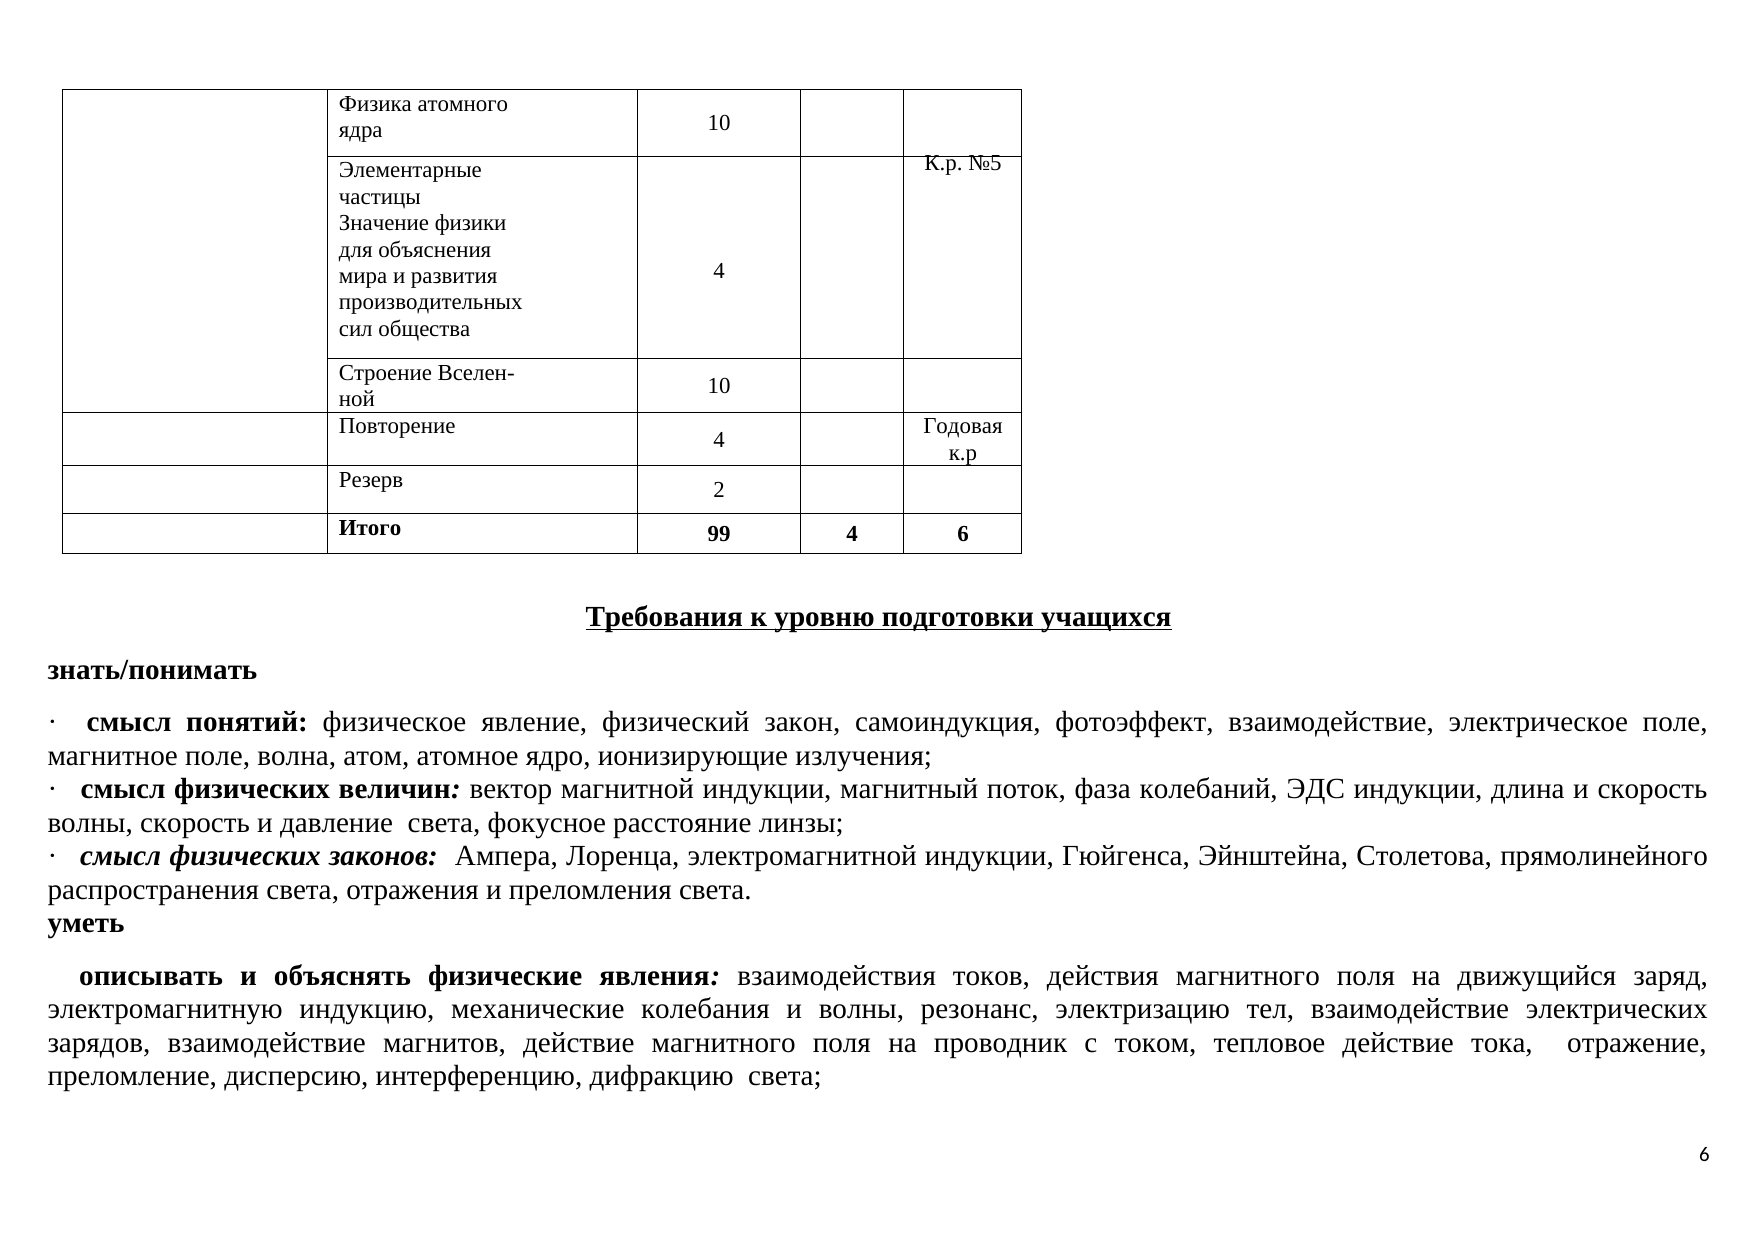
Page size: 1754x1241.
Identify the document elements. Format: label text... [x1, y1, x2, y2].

text уметь [47, 905, 1709, 939]
table_cell [801, 157, 903, 358]
table_cell [63, 514, 327, 553]
text описывать и объяснять физические явления: взаимодействия токов, действия магнитного поля на движущийся заряд, электромагнитную индукцию, механические колебания и волны, резонанс, электризацию тел, взаимодействие электрических зарядов, взаимодействие магнитов, действие магнитного поля на проводник с током, тепловое действие тока, отражение, преломление, дисперсию, интерференцию, дифракцию света; [47, 958, 1709, 1092]
table_cell Резерв [328, 466, 637, 513]
text · смысл понятий: физическое явление, физический закон, самоиндукция, фотоэффект, взаимодействие, электрическое поле, магнитное поле, волна, атом, атомное ядро, ионизирующие излучения; [47, 704, 1709, 771]
table_cell Элементарные частицы Значение физики для объяснения мира и развития производительных сил общества [328, 157, 637, 358]
table_cell 10 [638, 359, 800, 412]
table_cell 10 [638, 90, 800, 156]
table_cell 4 [638, 413, 800, 465]
text · смысл физических величин: вектор магнитной индукции, магнитный поток, фаза колебаний, ЭДС индукции, длина и скорость волны, скорость и давление света, фокусное расстояние линзы; [47, 771, 1709, 838]
table_cell [904, 466, 1021, 513]
table_cell Повторение [328, 413, 637, 465]
table_cell [801, 413, 903, 465]
table_cell [904, 157, 1021, 358]
table_cell Физика атомного ядра [328, 90, 637, 156]
table_cell [801, 359, 903, 412]
text · смысл физических законов: Ампера, Лоренца, электромагнитной индукции, Гюйгенса, Эйнштейна, Столетова, прямолинейного распространения света, отражения и преломления света. [47, 838, 1709, 905]
table_cell 4 [801, 514, 903, 553]
table_cell Итого [328, 514, 637, 553]
table_cell 2 [638, 466, 800, 513]
text Требования к уровню подготовки учащихся [47, 599, 1709, 633]
table_cell Строение Вселен- ной [328, 359, 637, 412]
text знать/понимать [47, 652, 1709, 685]
table_cell [63, 413, 327, 465]
table_cell [801, 466, 903, 513]
table_cell 4 [638, 157, 800, 358]
table_cell 6 [904, 514, 1021, 553]
table_cell 99 [638, 514, 800, 553]
table_cell [904, 359, 1021, 412]
table_cell Годовая к.р [904, 413, 1021, 465]
table_cell [63, 466, 327, 513]
